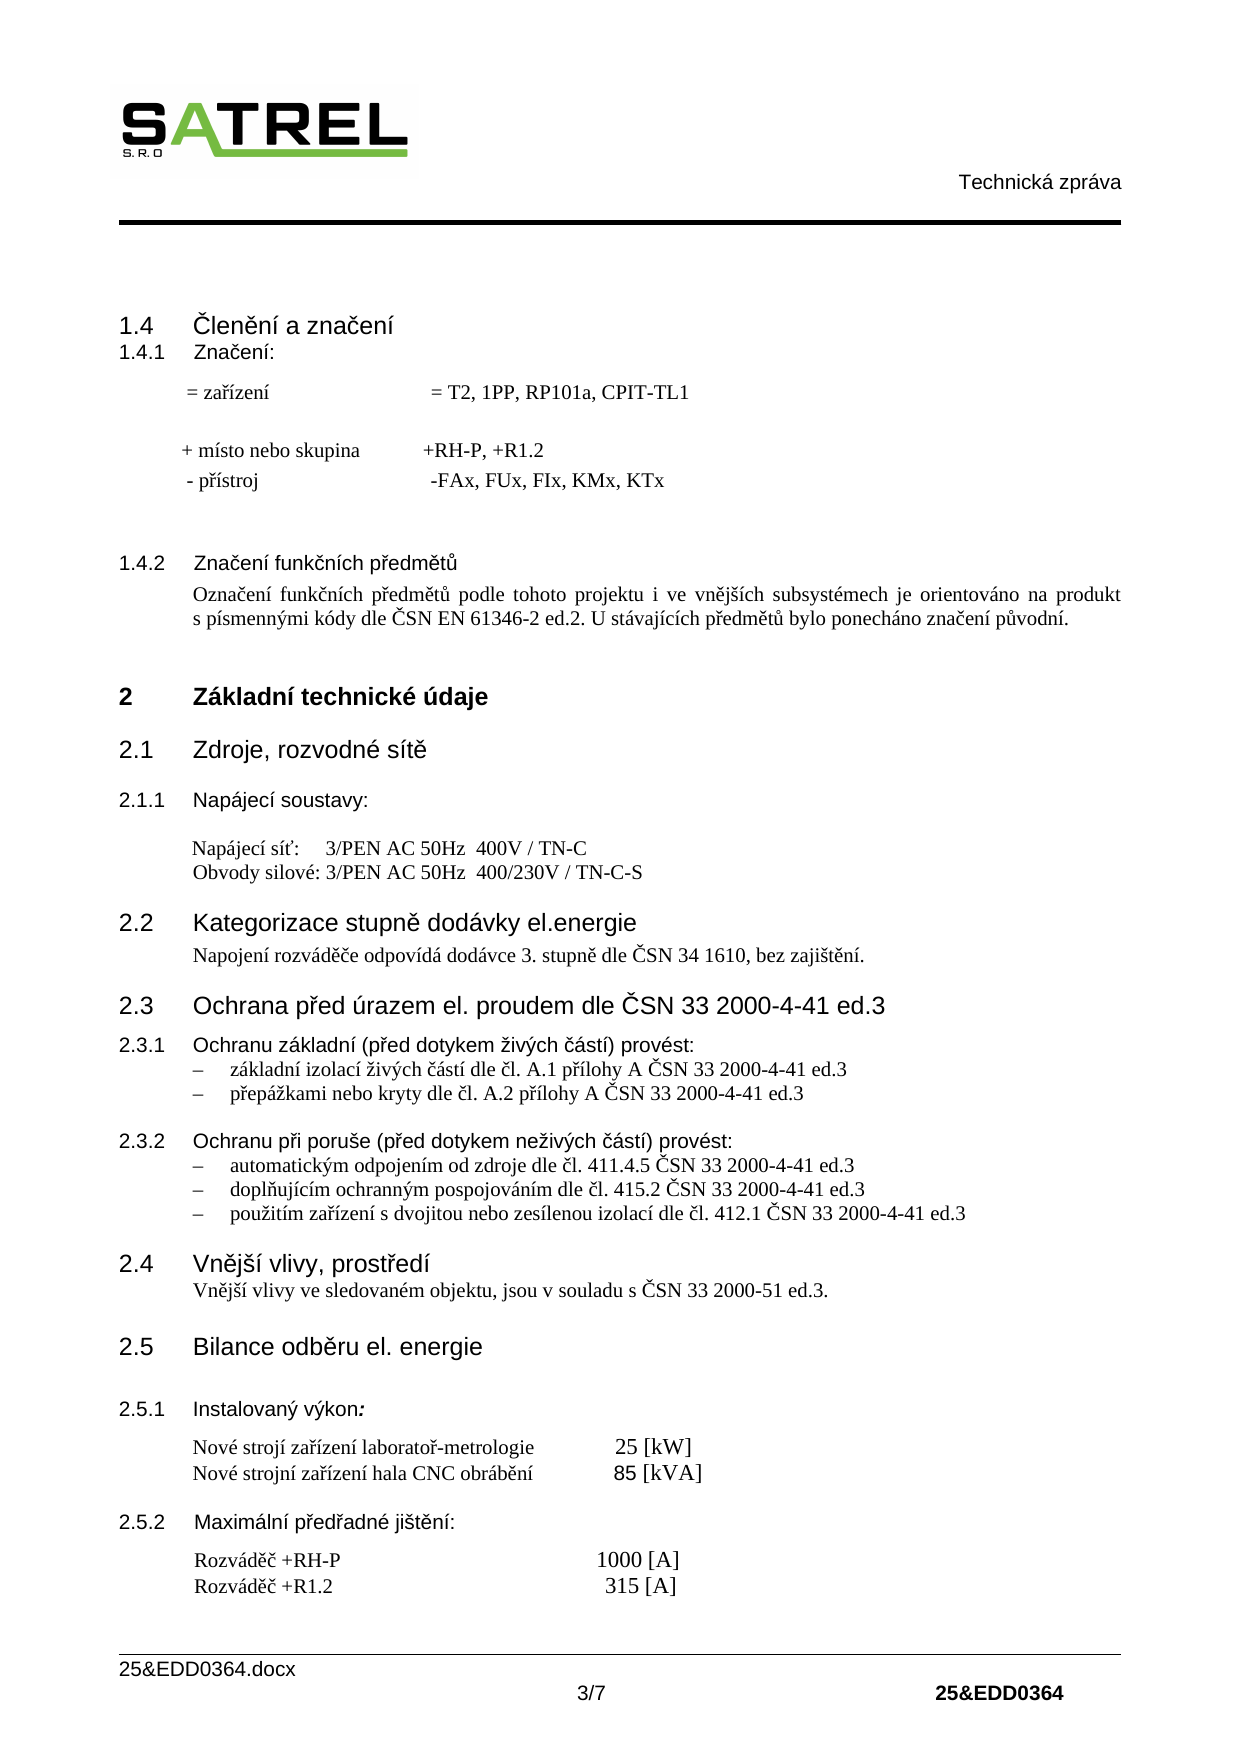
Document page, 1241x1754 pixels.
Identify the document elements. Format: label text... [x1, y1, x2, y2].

text 2.1.1 Napájecí soustavy: [119, 788, 1121, 812]
list použitím zařízení s dvojitou nebo zesílenou izolací dle čl. 412.1 ČSN 33 2000-4-41 ed.3 [193, 1201, 1121, 1225]
text 2.3 Ochrana před úrazem el. proudem dle ČSN 33 2000-4-41 ed.3 [119, 991, 1121, 1020]
text Vnější vlivy ve sledovaném objektu, jsou v souladu s ČSN 33 2000-51 ed.3. [193, 1277, 1121, 1302]
list základní izolací živých částí dle čl. A.1 přílohy A ČSN 33 2000-4-41 ed.3 [193, 1056, 1121, 1081]
picture [109, 84, 419, 179]
text Napájecí síť: 3/PEN AC 50Hz 400V / TN-C [119, 836, 1121, 860]
text Nové strojní zařízení hala CNC obrábění 85 [kVA] [119, 1459, 1121, 1486]
text Rozváděč +RH-P 1000 [A] [119, 1546, 1121, 1572]
text 2.4 Vnější vlivy, prostředí [119, 1249, 1121, 1277]
list Značení: [119, 340, 1121, 364]
text 2.1 Zdroje, rozvodné sítě [119, 735, 1121, 764]
text Napojení rozváděče odpovídá dodávce 3. stupně dle ČSN 34 1610, bez zajištění. [119, 943, 1121, 967]
text = zařízení = T2, 1PP, RP101a, CPIT-TL1 [119, 376, 1121, 405]
text Rozváděč +R1.2 315 [A] [119, 1572, 1121, 1598]
text 2.2 Kategorizace stupně dodávky el.energie [119, 908, 1121, 937]
text Obvody silové: 3/PEN AC 50Hz 400/230V / TN-C-S [119, 860, 1121, 884]
text - přístroj -FAx, FUx, FIx, KMx, KTx [119, 464, 1121, 493]
text 2.5.2 Maximální předřadné jištění: [119, 1510, 1121, 1534]
text 2.5 Bilance odběru el. energie [119, 1332, 1121, 1361]
text 2.5.1 Instalovaný výkon: [119, 1397, 1121, 1421]
text 2.3.1 Ochranu základní (před dotykem živých částí) provést: [119, 1032, 1121, 1056]
text Označení funkčních předmětů podle tohoto projektu i ve vnějších subsystémech je orientováno na produkt s písmennými kódy dle ČSN EN 61346-2 ed.2. U stávajících předmětů bylo ponecháno značení původní. [193, 581, 1121, 629]
text 1.4 Členění a značení [119, 311, 1121, 340]
list doplňujícím ochranným pospojováním dle čl. 415.2 ČSN 33 2000-4-41 ed.3 [193, 1177, 1121, 1201]
text Nové strojí zařízení laboratoř-metrologie 25 [kW] [119, 1433, 1121, 1459]
text 2.3.2 Ochranu při poruše (před dotykem neživých částí) provést: [119, 1128, 1121, 1152]
text + místo nebo skupina +RH-P, +R1.2 [119, 434, 1121, 464]
list přepážkami nebo kryty dle čl. A.2 přílohy A ČSN 33 2000-4-41 ed.3 [193, 1081, 1121, 1104]
text 2 Základní technické údaje [119, 682, 1121, 711]
list Značení funkčních předmětů [119, 551, 1121, 575]
list automatickým odpojením od zdroje dle čl. 411.4.5 ČSN 33 2000-4-41 ed.3 [193, 1152, 1121, 1177]
